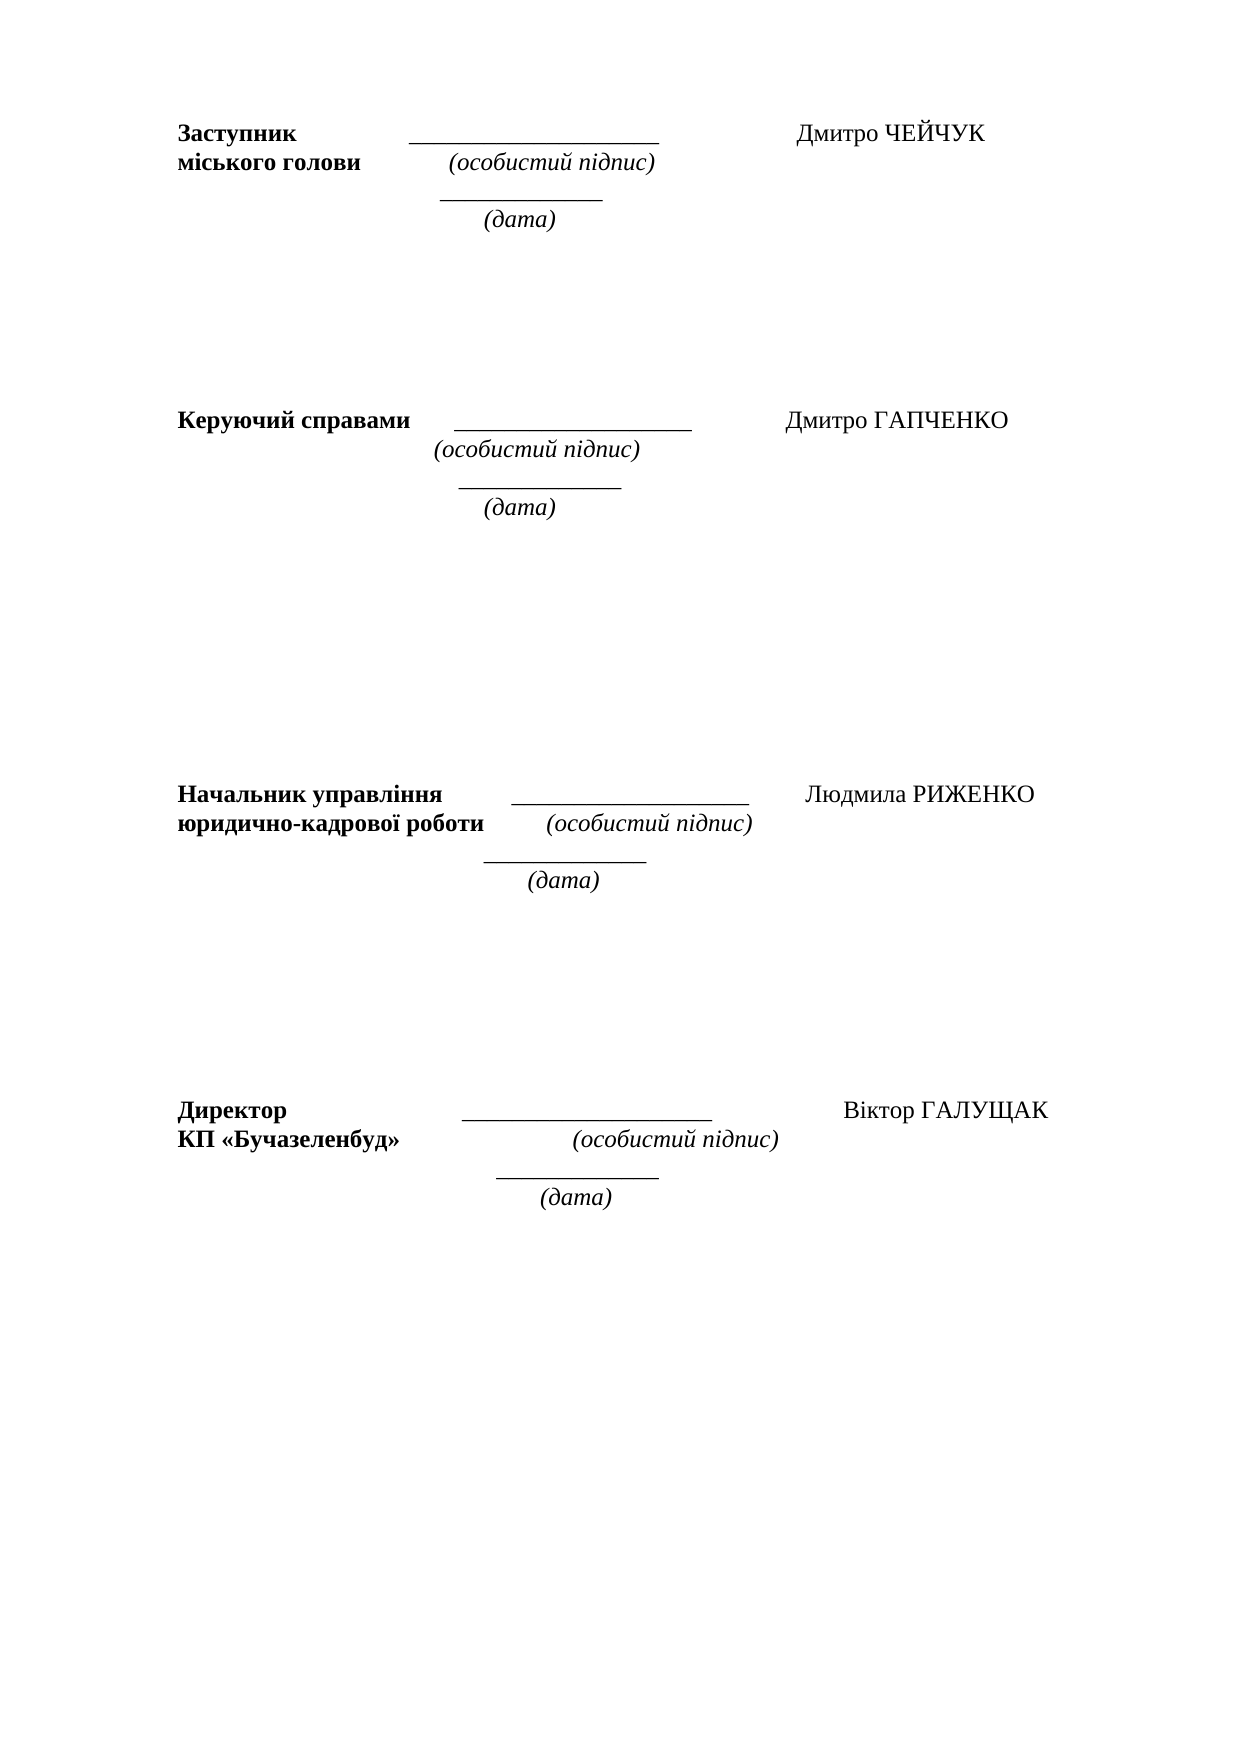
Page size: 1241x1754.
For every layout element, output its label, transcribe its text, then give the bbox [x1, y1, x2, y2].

text Заступник ____________________ Дмитро ЧЕЙЧУК [177, 118, 1181, 147]
text міського голови (особистий підпис) [177, 147, 1181, 176]
text (дата) [177, 204, 1181, 233]
text Керуючий справами ___________________ Дмитро ГАПЧЕНКО [177, 406, 1181, 434]
text Директор ____________________ Віктор ГАЛУЩАК [177, 1096, 1181, 1124]
text (особистий підпис) [177, 434, 1181, 463]
text КП «Бучазеленбуд» (особистий підпис) [177, 1124, 1181, 1153]
text _____________ [177, 837, 1181, 866]
text (дата) [177, 1182, 1181, 1211]
text _____________ [177, 1153, 1181, 1182]
text _____________ [177, 463, 1181, 492]
text (дата) [177, 492, 1181, 521]
text _____________ [177, 176, 1181, 204]
text юридично-кадрової роботи (особистий підпис) [177, 808, 1181, 837]
text (дата) [177, 866, 1181, 894]
text Начальник управління ___________________ Людмила РИЖЕНКО [177, 779, 1181, 808]
